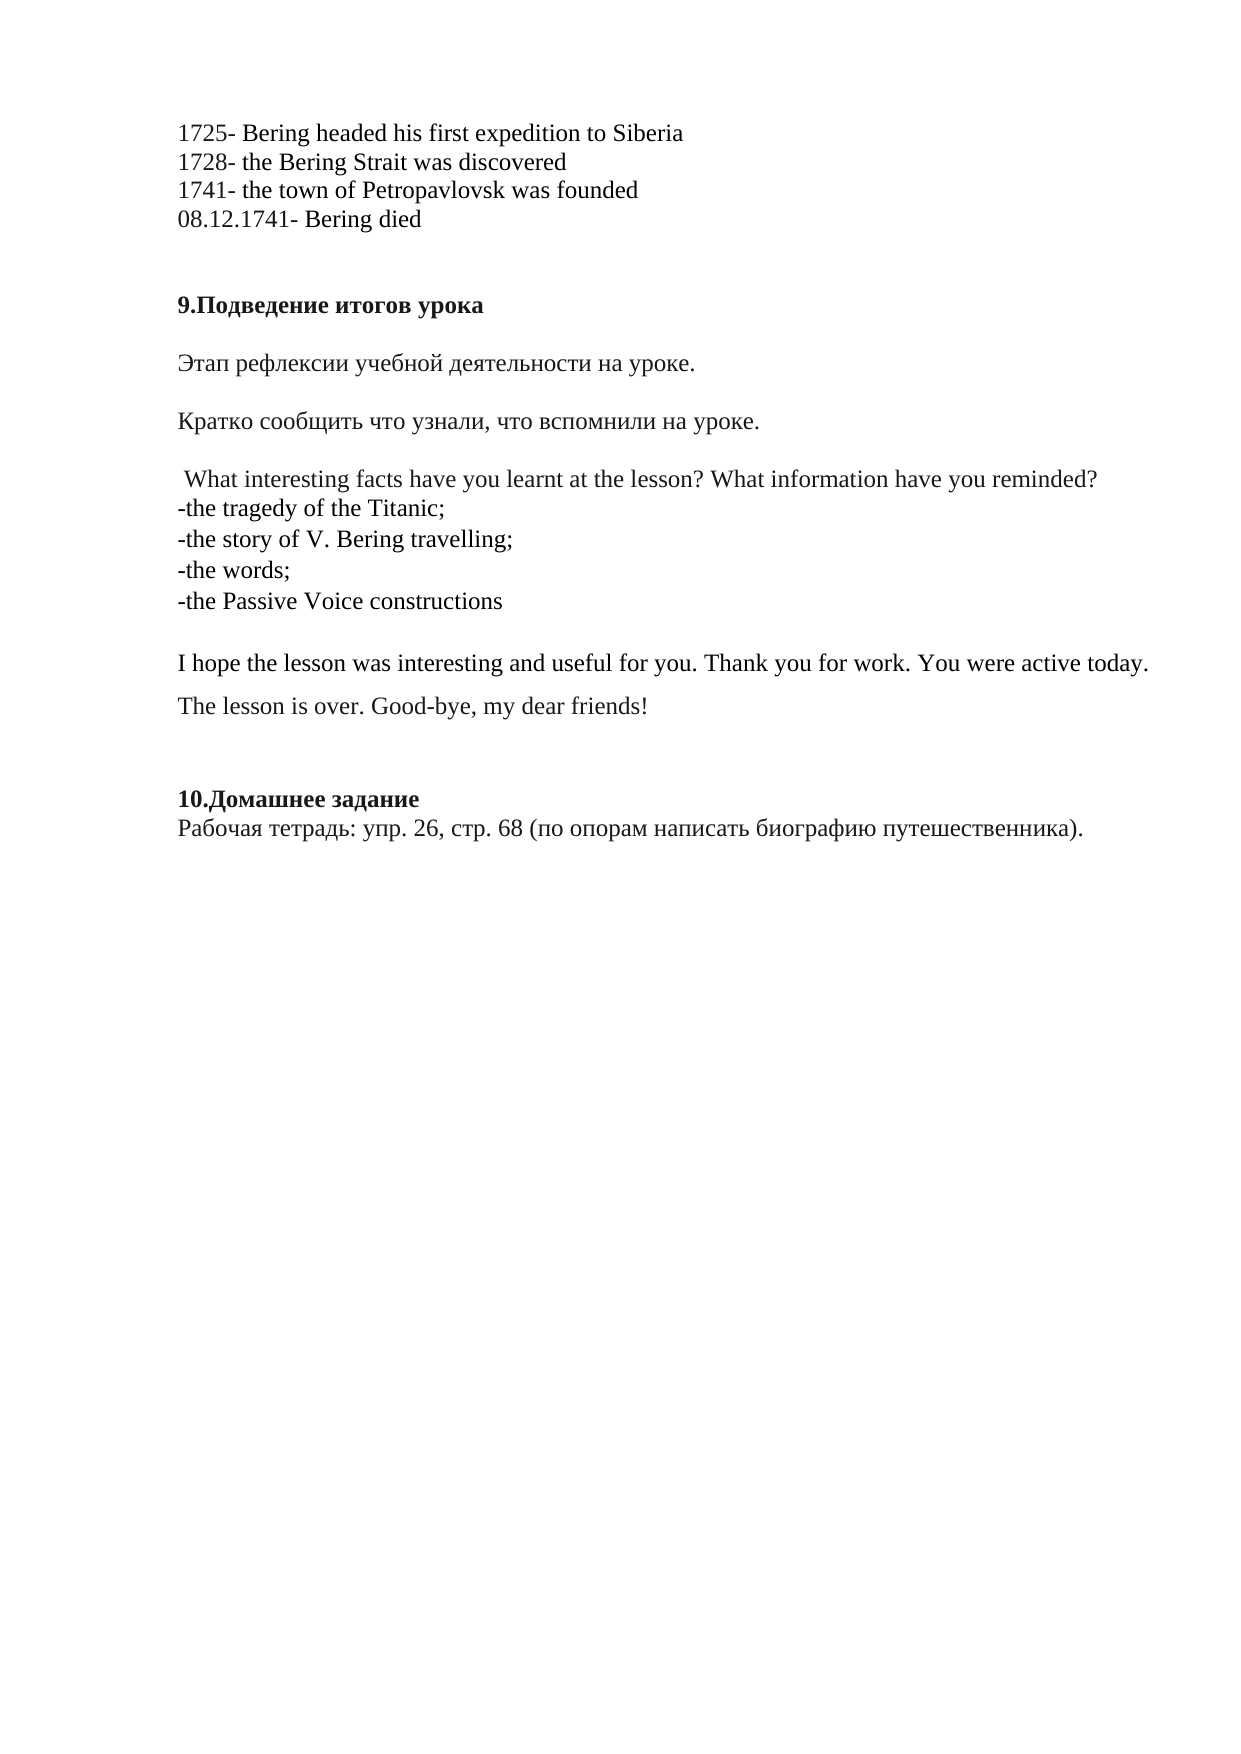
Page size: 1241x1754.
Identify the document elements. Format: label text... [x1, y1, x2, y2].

text 1741- the town of Petropavlovsk was founded [177, 176, 1152, 204]
text Этап рефлексии учебной деятельности на уроке. [177, 348, 1152, 377]
text -the tragedy of the Titanic; [177, 493, 1152, 522]
text Рабочая тетрадь: упр. 26, стр. 68 (по опорам написать биографию путешественника). [177, 813, 1152, 842]
text 1725- Bering headed his first expedition to Siberia [177, 118, 1124, 147]
text What interesting facts have you learnt at the lesson? What information have you reminded? [177, 464, 1152, 493]
text Кратко сообщить что узнали, что вспомнили на уроке. [177, 406, 1152, 435]
text I hope the lesson was interesting and useful for you. Thank you for work. You were active today. The lesson is over. Good-bye, my dear friends! [177, 648, 1152, 720]
text 10.Домашнее задание [177, 784, 1152, 813]
text -the story of V. Bering travelling; [177, 524, 1152, 553]
text 1728- the Bering Strait was discovered [177, 147, 1124, 176]
text 08.12.1741- Bering died [177, 204, 1152, 233]
text 9.Подведение итогов урока [177, 291, 1152, 319]
text -the words; [177, 555, 1152, 584]
text -the Passive Voice constructions [177, 586, 1152, 615]
